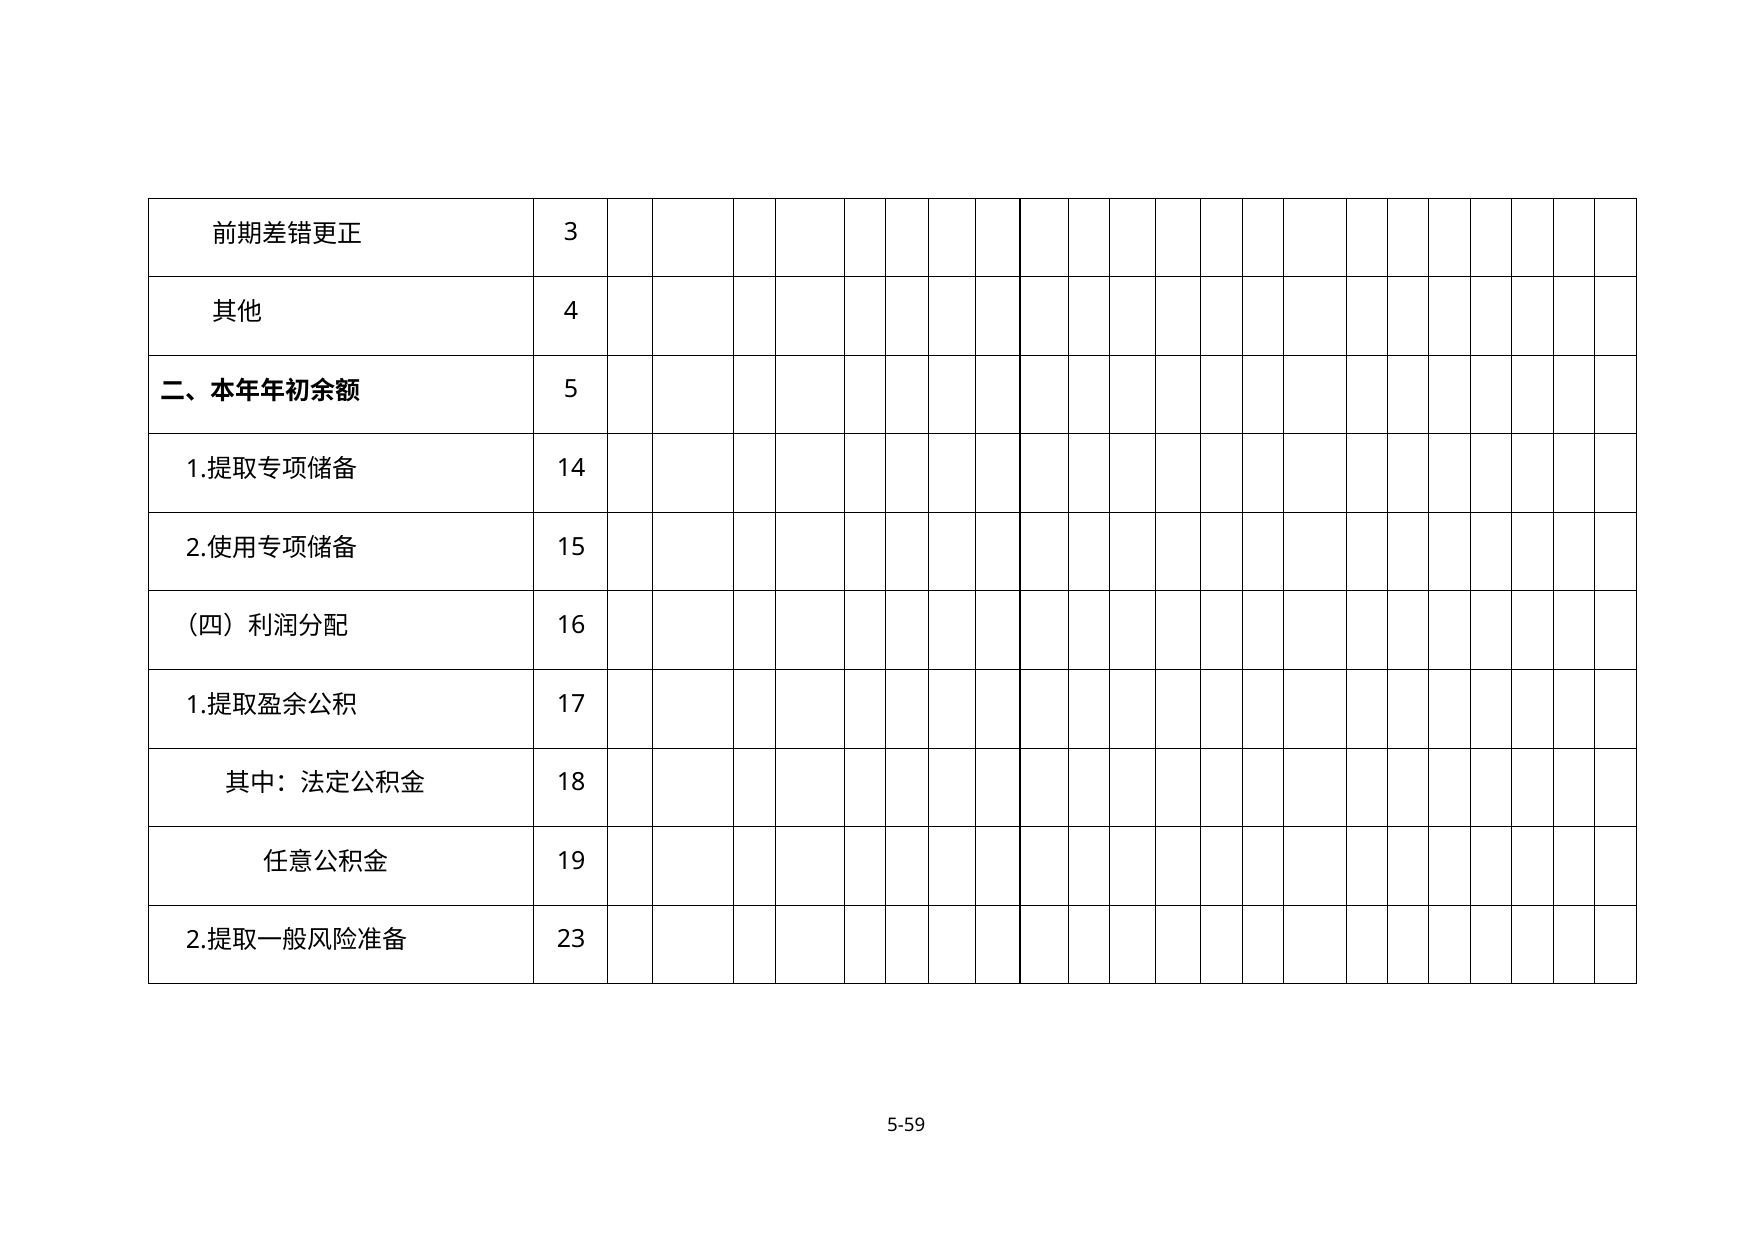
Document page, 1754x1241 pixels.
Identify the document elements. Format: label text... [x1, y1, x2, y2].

table_cell [1429, 356, 1470, 433]
table_cell [976, 670, 1019, 747]
table_cell [1388, 591, 1428, 669]
table_cell [1156, 591, 1200, 669]
table_cell [734, 356, 775, 433]
table_cell [1110, 906, 1155, 983]
table_cell [1429, 827, 1470, 904]
table_cell [1554, 827, 1594, 904]
table_cell [1471, 356, 1511, 433]
table_cell [1110, 749, 1155, 826]
table_cell [1595, 513, 1636, 590]
table_cell [1069, 199, 1109, 276]
table_cell [1069, 906, 1109, 983]
table_cell [1284, 591, 1346, 669]
table_cell 14 [534, 434, 607, 512]
table_cell [1156, 906, 1200, 983]
table_cell [976, 277, 1019, 355]
table_cell [845, 906, 885, 983]
table_cell [1021, 827, 1068, 904]
table_cell [929, 749, 975, 826]
table_cell [976, 513, 1019, 590]
table_cell [734, 827, 775, 904]
table_cell [1021, 199, 1068, 276]
table_cell [886, 434, 928, 512]
table_cell [1110, 591, 1155, 669]
table_cell [1201, 277, 1242, 355]
table_cell [1284, 434, 1346, 512]
table_cell [1201, 827, 1242, 904]
table_cell [886, 827, 928, 904]
table_cell [929, 827, 975, 904]
table_cell [1284, 906, 1346, 983]
table_cell [1595, 199, 1636, 276]
table_cell [1595, 591, 1636, 669]
table_cell [1595, 277, 1636, 355]
table_cell [929, 670, 975, 747]
table_cell [845, 434, 885, 512]
table_cell [1156, 827, 1200, 904]
table_cell [1243, 906, 1283, 983]
table_cell [608, 749, 652, 826]
table_cell [608, 670, 652, 747]
table_cell [1243, 356, 1283, 433]
table_cell [608, 277, 652, 355]
table_cell [776, 670, 844, 747]
table_cell [1021, 591, 1068, 669]
table_cell [845, 199, 885, 276]
table_cell [1110, 827, 1155, 904]
table_cell [1243, 670, 1283, 747]
table_cell [734, 670, 775, 747]
table_cell [734, 906, 775, 983]
table_cell [976, 906, 1019, 983]
table_cell 2.提取一般风险准备 [149, 906, 533, 983]
table_cell [608, 827, 652, 904]
table_cell [734, 434, 775, 512]
table_cell [1201, 199, 1242, 276]
table_cell [1429, 277, 1470, 355]
table_cell [845, 670, 885, 747]
table_cell 二、本年年初余额 [149, 356, 533, 433]
table_cell 5 [534, 356, 607, 433]
table_cell 15 [534, 513, 607, 590]
table_cell 任意公积金 [149, 827, 533, 904]
table_cell [1471, 906, 1511, 983]
table_cell [1512, 434, 1553, 512]
table_cell [1284, 199, 1346, 276]
table_cell [1156, 749, 1200, 826]
table_cell [886, 906, 928, 983]
table_cell [1021, 513, 1068, 590]
table_cell [1021, 749, 1068, 826]
table_cell [1021, 277, 1068, 355]
table_cell [1388, 827, 1428, 904]
table_cell [1595, 906, 1636, 983]
table_cell [1110, 356, 1155, 433]
table_cell [1347, 906, 1387, 983]
table_cell [1284, 277, 1346, 355]
table_cell [1388, 906, 1428, 983]
table_cell [1388, 356, 1428, 433]
table_cell [976, 356, 1019, 433]
table_cell [1471, 199, 1511, 276]
table_cell [929, 356, 975, 433]
table_cell [1069, 827, 1109, 904]
table_cell [1471, 434, 1511, 512]
table_cell [976, 591, 1019, 669]
table_cell [1156, 513, 1200, 590]
table_cell [1201, 591, 1242, 669]
table_cell [1429, 749, 1470, 826]
table_cell [1595, 356, 1636, 433]
table_cell [886, 277, 928, 355]
table_cell 18 [534, 749, 607, 826]
table_cell [1284, 827, 1346, 904]
table_cell [1201, 749, 1242, 826]
table_cell [1110, 199, 1155, 276]
table_cell [1069, 434, 1109, 512]
table_cell [608, 356, 652, 433]
table_cell [1429, 670, 1470, 747]
table_cell [776, 906, 844, 983]
table_cell [1512, 513, 1553, 590]
table_cell [886, 513, 928, 590]
table_cell [845, 591, 885, 669]
table_cell [734, 199, 775, 276]
table_cell [1347, 513, 1387, 590]
table_cell [845, 749, 885, 826]
table_cell [1554, 749, 1594, 826]
table_cell [1069, 277, 1109, 355]
table_cell [653, 906, 733, 983]
table_cell [1347, 434, 1387, 512]
table_cell [608, 434, 652, 512]
table_cell [1388, 199, 1428, 276]
table_cell [1471, 513, 1511, 590]
table_cell [653, 670, 733, 747]
table_cell [1243, 513, 1283, 590]
table_cell [1429, 513, 1470, 590]
table_cell [1429, 591, 1470, 669]
table_cell [1284, 749, 1346, 826]
table_cell [1347, 356, 1387, 433]
table_cell [1554, 356, 1594, 433]
table_cell [1156, 670, 1200, 747]
table_cell [608, 513, 652, 590]
table_cell 其中：法定公积金 [149, 749, 533, 826]
table_cell [1243, 434, 1283, 512]
table_cell 前期差错更正 [149, 199, 533, 276]
table_cell [1429, 199, 1470, 276]
table_cell [1069, 591, 1109, 669]
table_cell [653, 277, 733, 355]
table_cell [776, 356, 844, 433]
table_cell [1243, 591, 1283, 669]
table_cell [1554, 277, 1594, 355]
table_cell [929, 591, 975, 669]
table_cell [776, 277, 844, 355]
table_cell [1471, 670, 1511, 747]
table_cell [1201, 670, 1242, 747]
table_cell [1595, 434, 1636, 512]
table_cell [1201, 513, 1242, 590]
table_cell [1388, 749, 1428, 826]
table_cell [1471, 749, 1511, 826]
table_cell [776, 827, 844, 904]
table_cell [1512, 906, 1553, 983]
table_cell [776, 513, 844, 590]
table_cell [1554, 199, 1594, 276]
table_cell [1554, 670, 1594, 747]
table_cell [929, 906, 975, 983]
table_cell [776, 199, 844, 276]
table_cell [1021, 906, 1068, 983]
table_cell [1429, 906, 1470, 983]
table_cell [1512, 591, 1553, 669]
table_cell [1156, 356, 1200, 433]
table_cell [776, 434, 844, 512]
table_cell 23 [534, 906, 607, 983]
table_cell [1110, 513, 1155, 590]
table_cell [1243, 749, 1283, 826]
table_cell [1243, 199, 1283, 276]
table_cell [1388, 513, 1428, 590]
table_cell [1429, 434, 1470, 512]
table_cell [1201, 356, 1242, 433]
table_cell [1284, 670, 1346, 747]
table_cell [734, 591, 775, 669]
table_cell [1554, 591, 1594, 669]
table_cell [608, 199, 652, 276]
table_cell [976, 749, 1019, 826]
table_cell [1512, 356, 1553, 433]
table_cell [776, 749, 844, 826]
table_cell [1069, 513, 1109, 590]
table_cell [1347, 749, 1387, 826]
table_cell [1388, 670, 1428, 747]
table_cell [1512, 277, 1553, 355]
table_cell [1156, 277, 1200, 355]
table_cell [1512, 199, 1553, 276]
table_cell [608, 591, 652, 669]
table_cell [1595, 827, 1636, 904]
table_cell [886, 199, 928, 276]
table_cell [1021, 356, 1068, 433]
table_cell [845, 277, 885, 355]
table_cell [1347, 827, 1387, 904]
table_cell [1284, 356, 1346, 433]
table_cell [929, 513, 975, 590]
table_cell [886, 670, 928, 747]
table_cell [1512, 670, 1553, 747]
table_cell [1347, 591, 1387, 669]
table_cell [1471, 591, 1511, 669]
table_cell [1471, 277, 1511, 355]
table_cell [929, 277, 975, 355]
table_cell 19 [534, 827, 607, 904]
table_cell 1.提取盈余公积 [149, 670, 533, 747]
table_cell [1347, 670, 1387, 747]
table_cell [653, 356, 733, 433]
table_cell [653, 827, 733, 904]
table_cell [1156, 199, 1200, 276]
table_cell [1156, 434, 1200, 512]
table_cell 4 [534, 277, 607, 355]
table_cell [1110, 670, 1155, 747]
table_cell [653, 199, 733, 276]
table_cell [1021, 434, 1068, 512]
table_cell 其他 [149, 277, 533, 355]
table_cell （四）利润分配 [149, 591, 533, 669]
table_cell [653, 749, 733, 826]
table_cell [1512, 827, 1553, 904]
table_cell [1595, 670, 1636, 747]
table_cell [653, 591, 733, 669]
table_cell [1595, 749, 1636, 826]
table_cell [845, 827, 885, 904]
table_cell [886, 356, 928, 433]
table_cell [929, 434, 975, 512]
table_cell [1021, 670, 1068, 747]
table_cell [608, 906, 652, 983]
table_cell [976, 434, 1019, 512]
table_cell [1201, 434, 1242, 512]
table_cell [1243, 277, 1283, 355]
table_cell [1554, 906, 1594, 983]
table_cell [1069, 670, 1109, 747]
table_cell [976, 827, 1019, 904]
table_cell [776, 591, 844, 669]
table_cell [653, 513, 733, 590]
table_cell [1110, 434, 1155, 512]
table_cell [976, 199, 1019, 276]
table_cell 17 [534, 670, 607, 747]
table_cell [1201, 906, 1242, 983]
table_cell [1069, 356, 1109, 433]
table_cell [886, 749, 928, 826]
table_cell [1388, 434, 1428, 512]
table_cell [1471, 827, 1511, 904]
table_cell [845, 356, 885, 433]
table_cell 3 [534, 199, 607, 276]
table_cell [1110, 277, 1155, 355]
table_cell [1347, 199, 1387, 276]
table_cell [1554, 434, 1594, 512]
table_cell [1243, 827, 1283, 904]
table_cell [1347, 277, 1387, 355]
table_cell [734, 277, 775, 355]
table_cell [1388, 277, 1428, 355]
table_cell 1.提取专项储备 [149, 434, 533, 512]
table_cell [1554, 513, 1594, 590]
table_cell [653, 434, 733, 512]
table_cell [1069, 749, 1109, 826]
table_cell [929, 199, 975, 276]
table_cell 2.使用专项储备 [149, 513, 533, 590]
table_cell [1512, 749, 1553, 826]
table_cell [886, 591, 928, 669]
table_cell [1284, 513, 1346, 590]
table_cell [734, 513, 775, 590]
table_cell [734, 749, 775, 826]
table_cell 16 [534, 591, 607, 669]
table_cell [845, 513, 885, 590]
